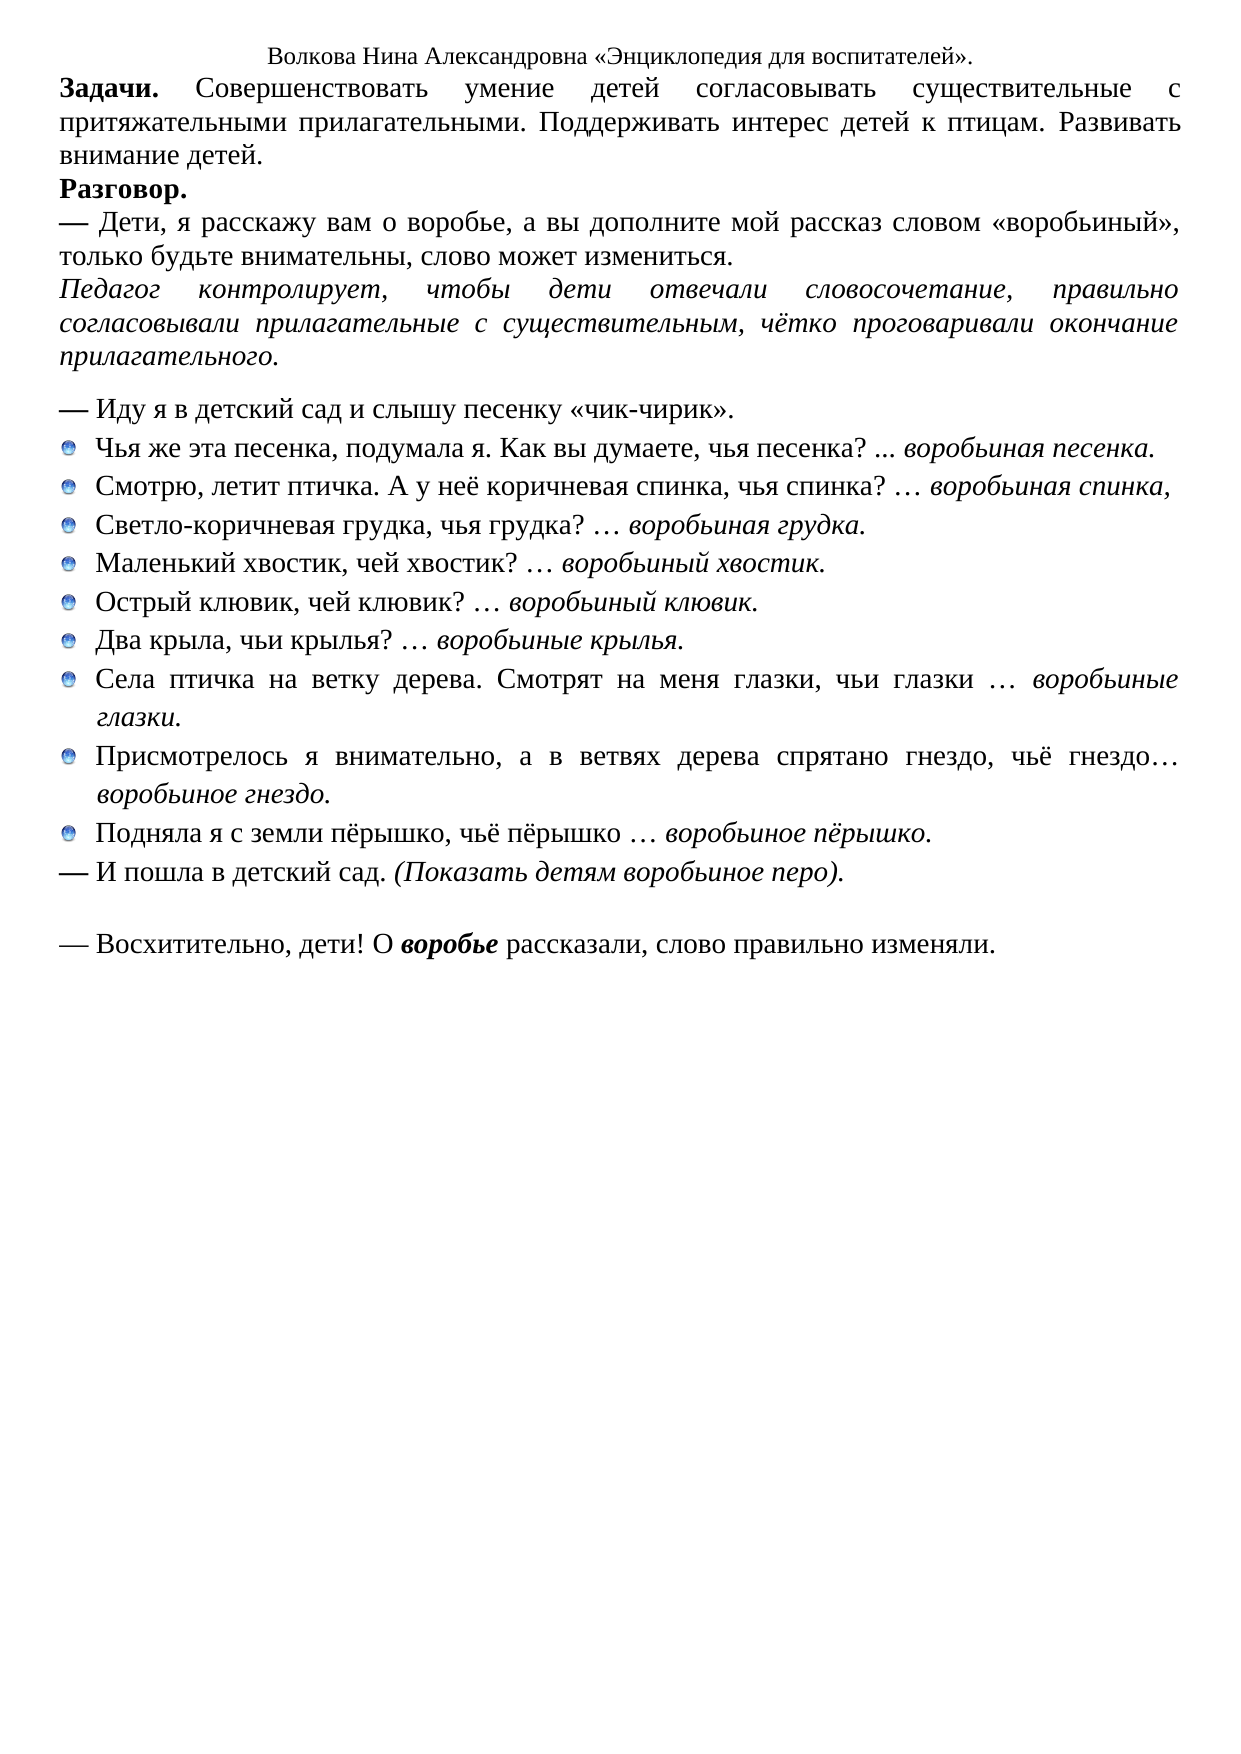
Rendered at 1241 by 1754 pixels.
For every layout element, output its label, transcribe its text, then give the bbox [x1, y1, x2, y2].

list Острый клювик, чей клювик? … воробьиный клювик. [59, 584, 1181, 617]
picture [60, 479, 77, 496]
list Смотрю, летит птичка. А у неё коричневая спинка, чья спинка? … воробьиная спинка, [59, 468, 1181, 502]
text — И пошла в детский сад. (Показать детям воробьиное перо). [59, 854, 1181, 887]
list Села птичка на ветку дерева. Смотрят на меня глазки, чьи глазки … воробьиные глазки. [59, 661, 1181, 733]
picture [60, 748, 77, 766]
list Чья же эта песенка, подумала я. Как вы думаете, чья песенка? ... воробьиная песенка. [59, 430, 1181, 463]
text Педагог контролирует, чтобы дети отвечали словосочетание, правильно согласовывали прилагательные с существительным, чётко проговаривали окончание прилагательного. [59, 271, 1181, 372]
text — Дети, я расскажу вам о воробье, а вы дополните мой рассказ словом «воробьиный», только будьте внимательны, слово может измениться. [59, 204, 1181, 271]
picture [60, 594, 77, 612]
picture [60, 517, 77, 535]
text Задачи. Совершенствовать умение детей согласовывать существительные с притяжательными прилагательными. Поддерживать интерес детей к птицам. Развивать внимание детей. [59, 70, 1181, 171]
text Разговор. [59, 171, 1181, 204]
picture [60, 556, 77, 573]
picture [60, 440, 77, 457]
list Два крыла, чьи крылья? … воробьиные крылья. [59, 622, 1181, 656]
list Светло-коричневая грудка, чья грудка? … воробьиная грудка. [59, 507, 1181, 540]
text — Иду я в детский сад и слышу песенку «чик-чирик». [59, 391, 1181, 425]
picture [60, 633, 77, 650]
list Маленький хвостик, чей хвостик? … воробьиный хвостик. [59, 545, 1181, 579]
list Присмотрелось я внимательно, а в ветвях дерева спрятано гнездо, чьё гнездо… воробьиное гнездо. [59, 738, 1181, 810]
picture [60, 671, 77, 689]
text — Восхитительно, дети! О воробье рассказали, слово правильно изменяли. [59, 926, 1181, 959]
picture [60, 825, 77, 843]
list Подняла я с земли пёрышко, чьё пёрышко … воробьиное пёрышко. [59, 815, 1181, 849]
